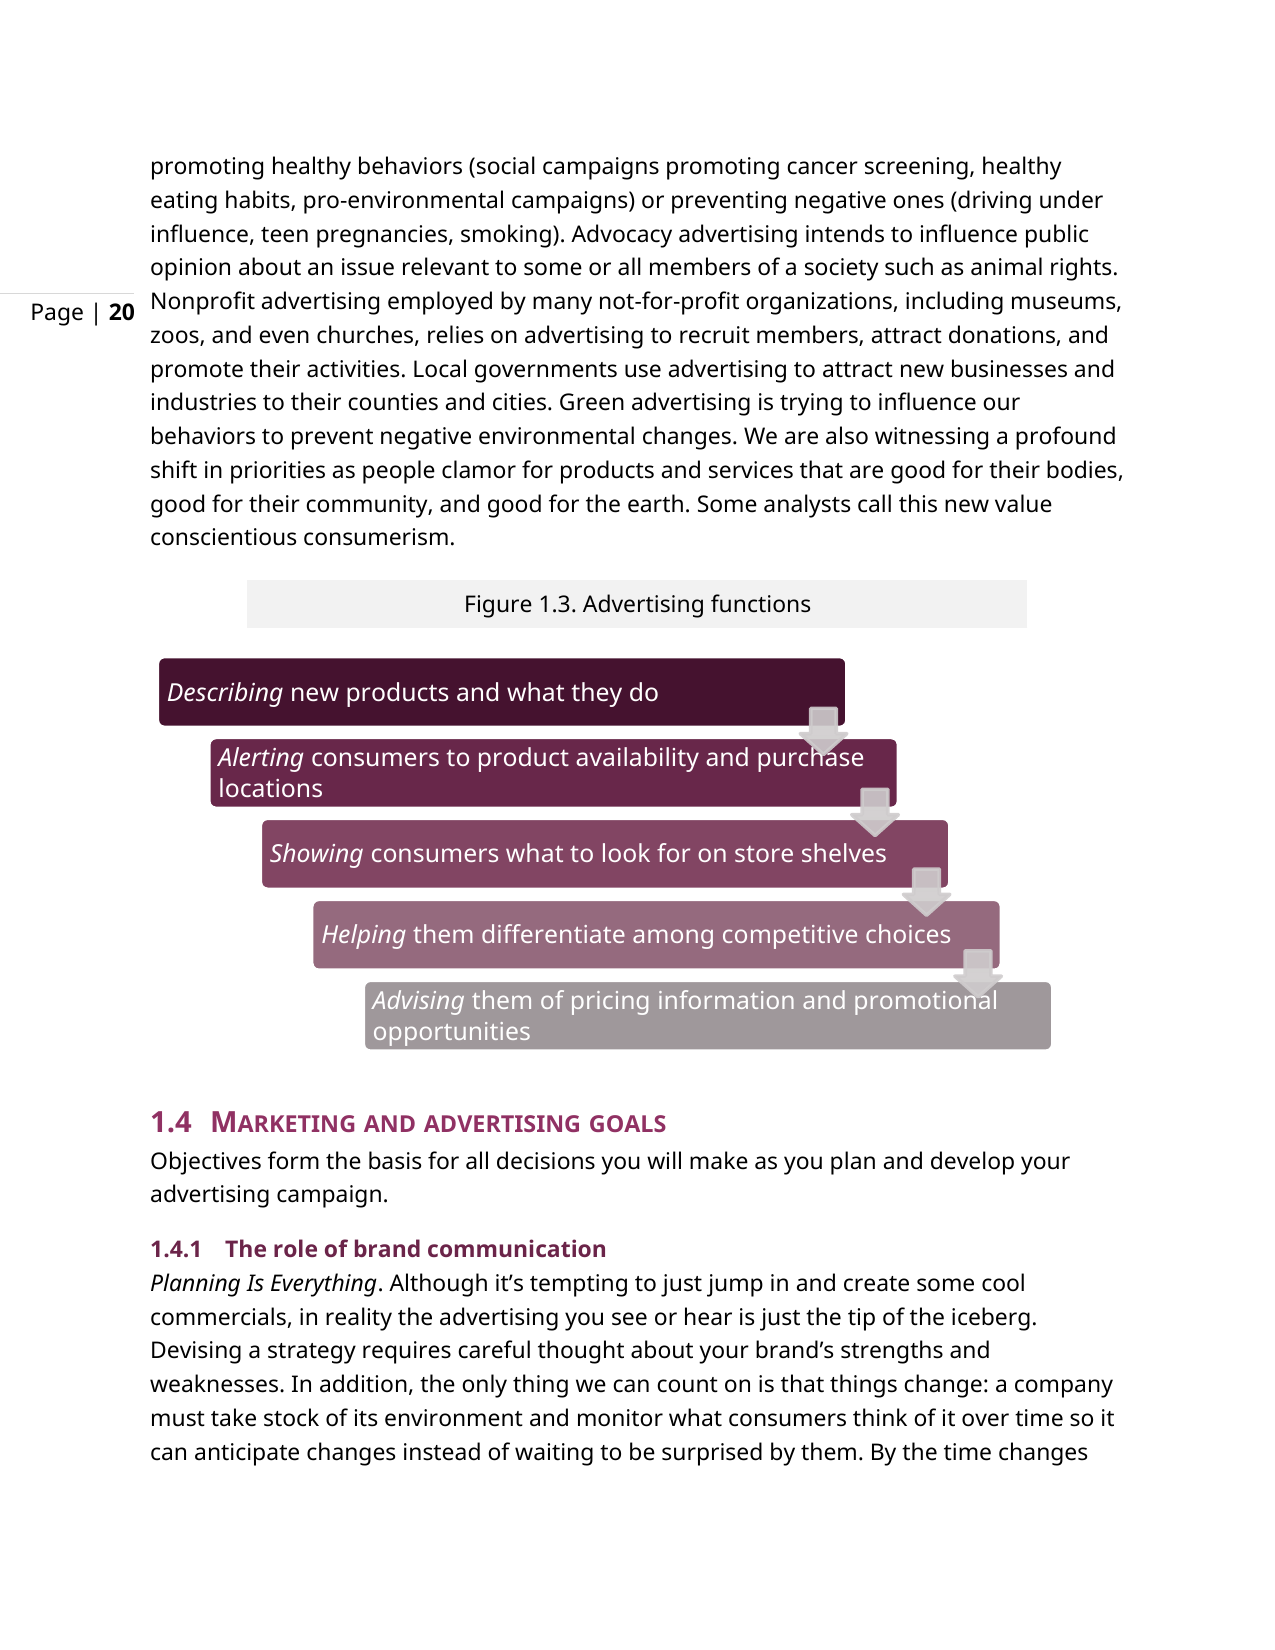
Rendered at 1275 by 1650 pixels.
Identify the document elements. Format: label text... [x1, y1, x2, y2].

subtitle The role of brand communication [150, 1233, 1125, 1264]
text Figure 1.3. Advertising functions [247, 581, 1027, 628]
text Objectives form the basis for all decisions you will make as you plan and develop your advertising campaign. [150, 1144, 1125, 1209]
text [150, 1267, 1125, 1467]
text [150, 150, 1125, 552]
subtitle Marketing and advertising goals [150, 1102, 1125, 1141]
